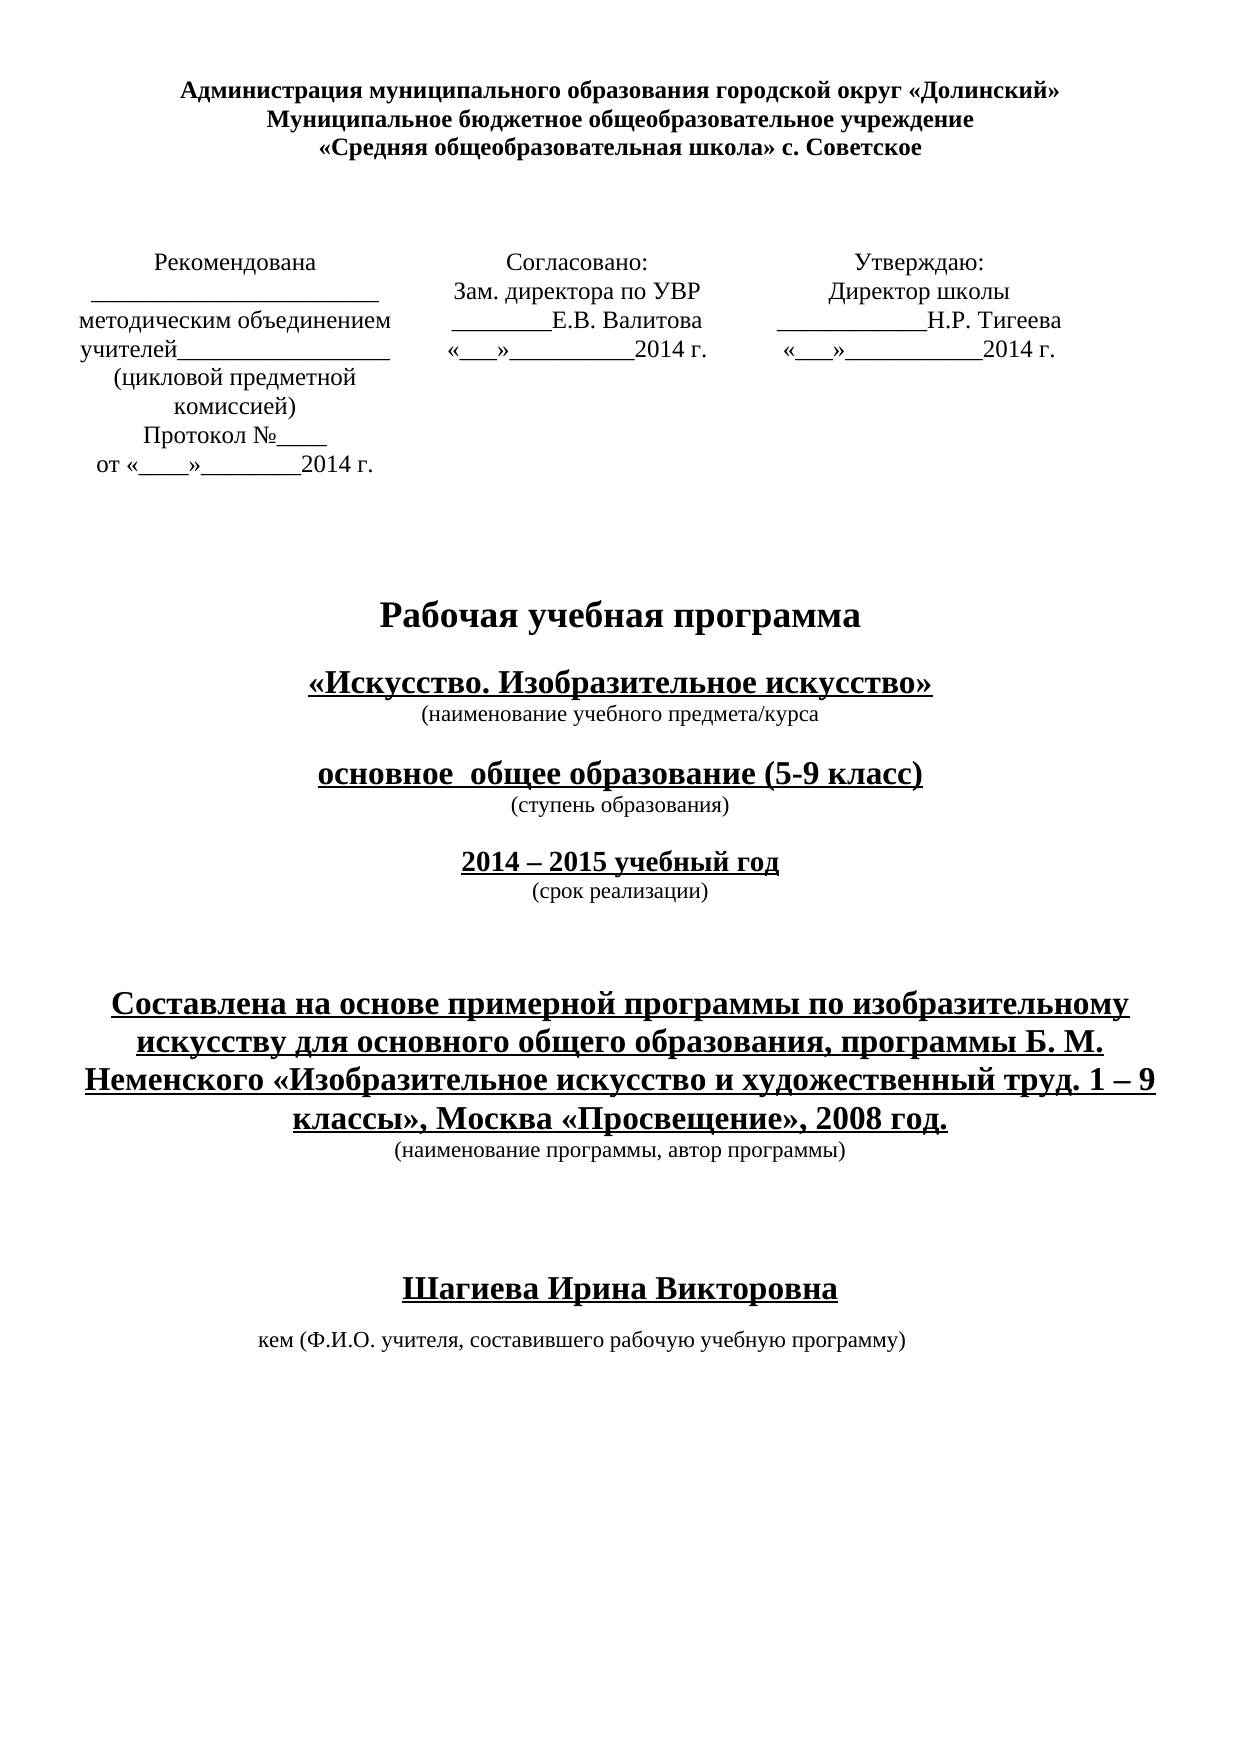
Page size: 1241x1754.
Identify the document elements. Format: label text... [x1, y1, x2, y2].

text Муниципальное бюджетное общеобразовательное учреждение [75, 104, 1165, 132]
text Составлена на основе примерной программы по изобразительному искусству для основного общего образования, программы Б. М. Неменского «Изобразительное искусство и художественный труд. 1 – 9 классы», Москва «Просвещение», 2008 год. [75, 983, 1165, 1136]
text кем (Ф.И.О. учителя, составившего рабочую учебную программу) [75, 1326, 1165, 1352]
table_cell Зам. директора по УВР ________Е.В. Валитова «___»__________2014 г. [406, 276, 748, 477]
text «Средняя общеобразовательная школа» с. Советское [75, 132, 1165, 161]
table_cell Директор школы ____________Н.Р. Тигеева «___»___________2014 г. [748, 276, 1090, 477]
table_header Согласовано: [406, 248, 748, 276]
text 2014 – 2015 учебный год [75, 844, 1165, 878]
text Администрация муниципального образования городской округ «Долинский» [75, 75, 1165, 104]
text (ступень образования) [75, 791, 1165, 818]
table_header Рекомендована [64, 248, 406, 276]
table_header Утверждаю: [748, 248, 1090, 276]
text (срок реализации) [75, 878, 1165, 904]
text Рабочая учебная программа [75, 592, 1165, 636]
table_cell _______________________ методическим объединением учителей_________________ (цикловой предметной комиссией) Протокол №____ от «____»________2014 г. [64, 276, 406, 477]
text основное общее образование (5-9 класс) [75, 753, 1165, 791]
text (наименование учебного предмета/курса [75, 700, 1165, 727]
text (наименование программы, автор программы) [75, 1136, 1165, 1163]
text «Искусство. Изобразительное искусство» [75, 662, 1165, 700]
text Шагиева Ирина Викторовна [75, 1268, 1165, 1306]
